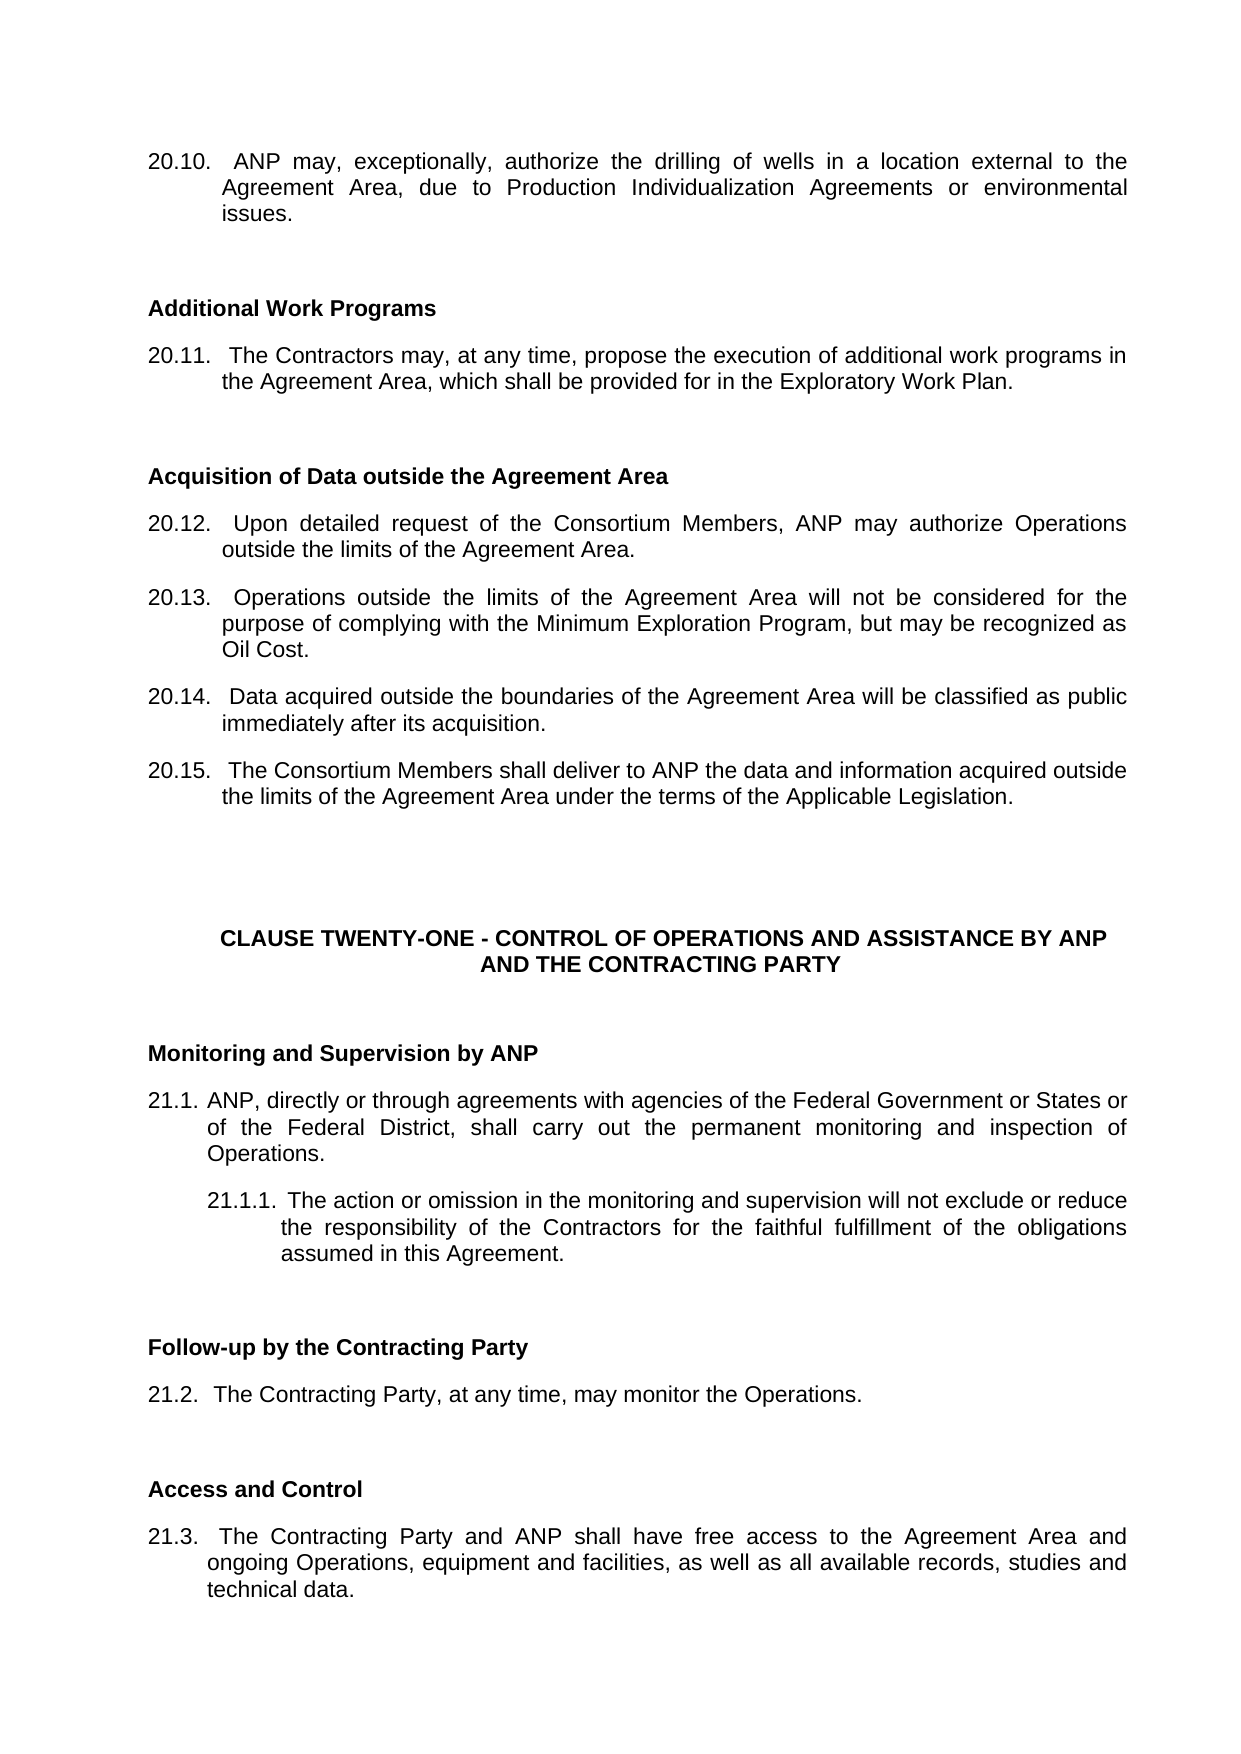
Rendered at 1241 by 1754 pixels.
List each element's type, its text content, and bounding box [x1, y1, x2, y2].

text The Contracting Party and ANP shall have free access to the Agreement Area and ongoing Operations, equipment and facilities, as well as all available records, studies and technical data. [148, 1523, 1128, 1602]
text Additional Work Programs [148, 295, 1128, 321]
text The Contractors may, at any time, propose the execution of additional work programs in the Agreement Area, which shall be provided for in the Exploratory Work Plan. [148, 342, 1128, 395]
text Data acquired outside the boundaries of the Agreement Area will be classified as public immediately after its acquisition. [148, 683, 1128, 736]
text The Contracting Party, at any time, may monitor the Operations. [148, 1381, 1128, 1408]
text The Consortium Members shall deliver to ANP the data and information acquired outside the limits of the Agreement Area under the terms of the Applicable Legislation. [148, 757, 1128, 809]
text Monitoring and Supervision by ANP [148, 1040, 1128, 1066]
text Clause Twenty-one - Control of Operations and Assistance by ANP and the Contracting Party [155, 925, 1128, 977]
text Upon detailed request of the Consortium Members, ANP may authorize Operations outside the limits of the Agreement Area. [148, 510, 1128, 563]
text Follow-up by the Contracting Party [148, 1334, 1128, 1361]
text ANP may, exceptionally, authorize the drilling of wells in a location external to the Agreement Area, due to Production Individualization Agreements or environmental issues. [148, 148, 1128, 227]
text The action or omission in the monitoring and supervision will not exclude or reduce the responsibility of the Contractors for the faithful fulfillment of the obligations assumed in this Agreement. [207, 1187, 1128, 1266]
text Access and Control [148, 1476, 1128, 1502]
text Operations outside the limits of the Agreement Area will not be considered for the purpose of complying with the Minimum Exploration Program, but may be recognized as Oil Cost. [148, 583, 1128, 662]
text Acquisition of Data outside the Agreement Area [148, 463, 1128, 489]
text ANP, directly or through agreements with agencies of the Federal Government or States or of the Federal District, shall carry out the permanent monitoring and inspection of Operations. [148, 1087, 1128, 1166]
